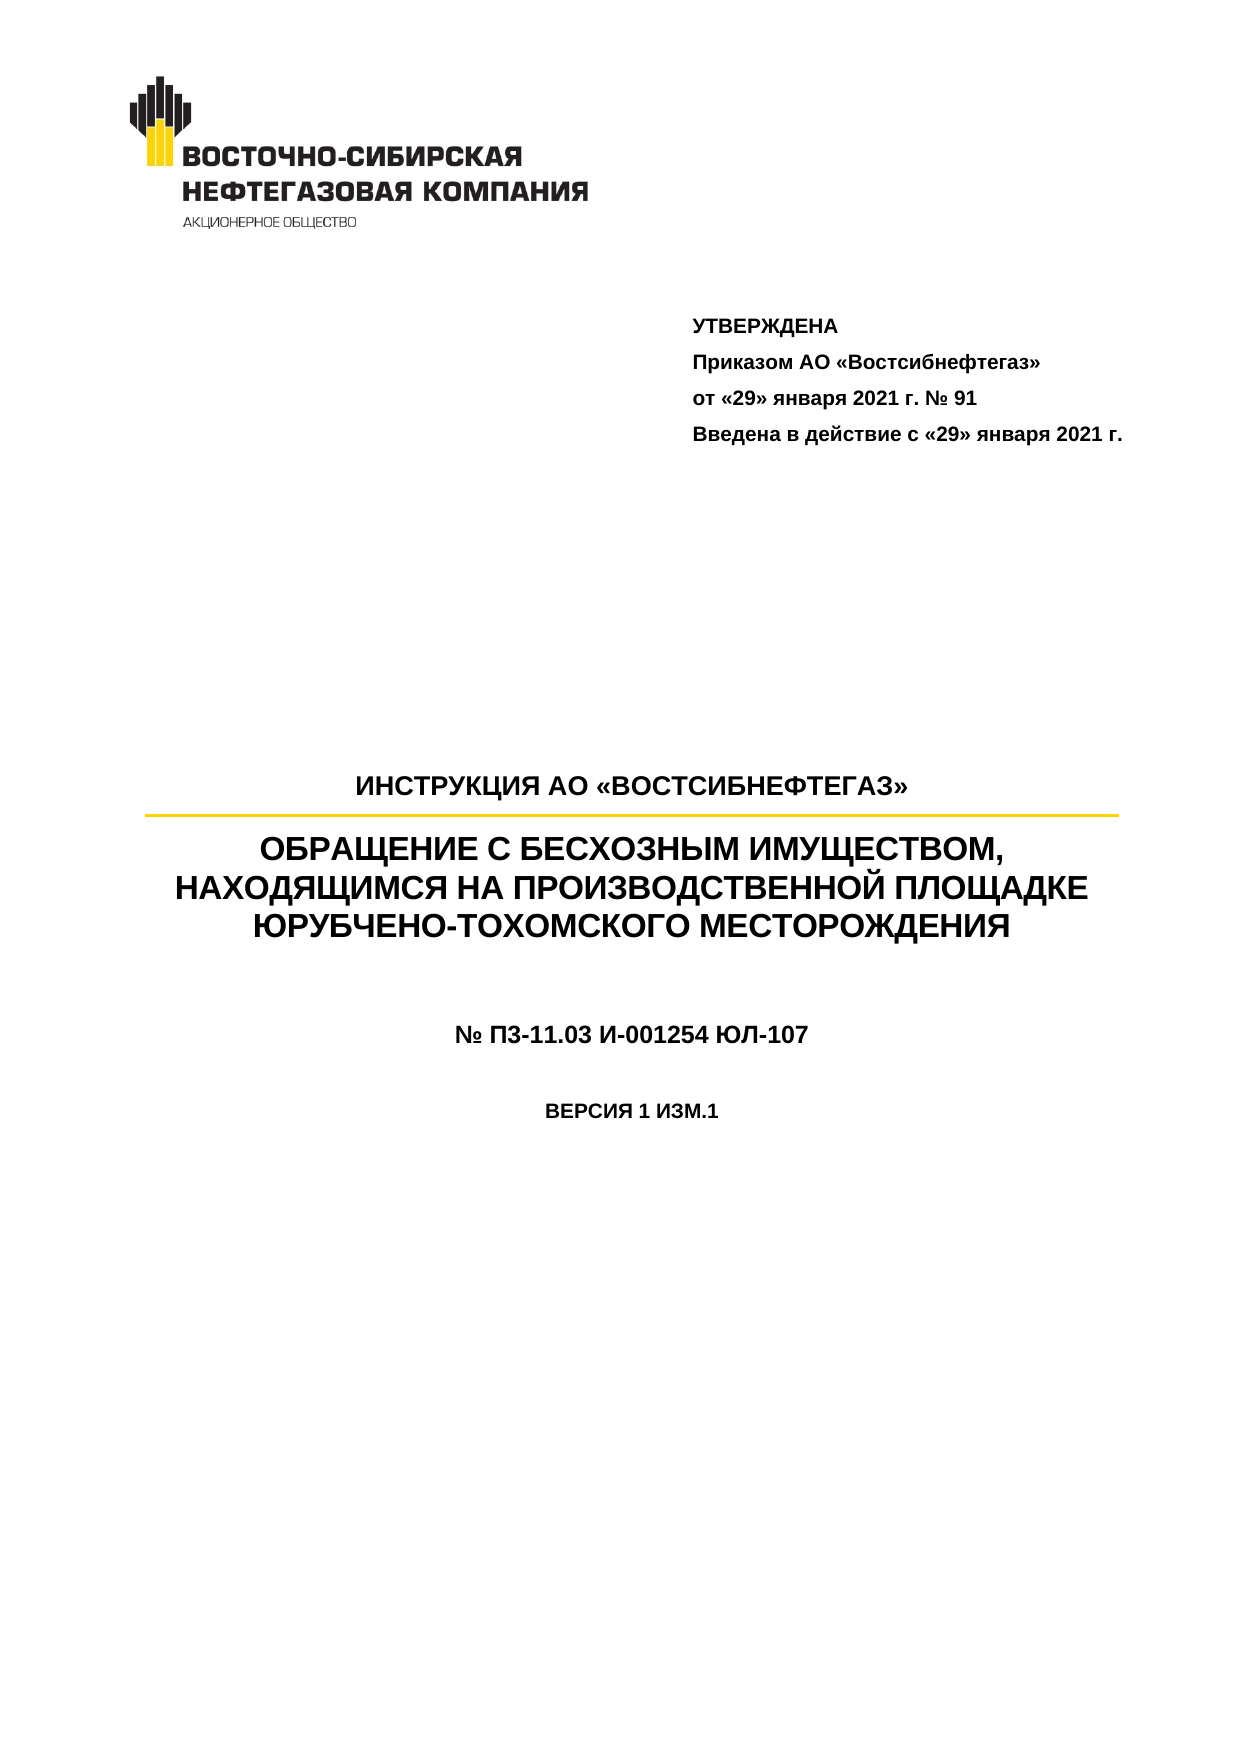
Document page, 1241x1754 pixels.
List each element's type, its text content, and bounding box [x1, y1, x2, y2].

table_header ИНСТРУКЦИЯ АО «ВОСТСИБНЕФТЕГАЗ» [145, 770, 1119, 814]
text УТВЕРЖДЕНА [692, 313, 1161, 337]
text ОБРАЩЕНИЕ С БЕСХОЗНЫМ ИМУЩЕСТВОМ, НАХОДЯЩИМСЯ НА ПРОИЗВОДСТВЕННОЙ ПЛОЩАДКЕ ЮРУБЧЕНО-ТОХОМСКОГО МЕСТОРОЖДЕНИЯ [130, 829, 1134, 945]
text Введена в действие с «29» января 2021 г. [692, 421, 1161, 445]
picture [129, 76, 588, 229]
text ВЕРСИЯ 1 ИЗМ.1 [130, 1098, 1134, 1122]
text № П3-11.03 И-001254 ЮЛ-107 [130, 1020, 1134, 1048]
text от «29» января 2021 г. № 91 [692, 385, 1161, 409]
text Приказом АО «Востсибнефтегаз» [692, 349, 1161, 373]
